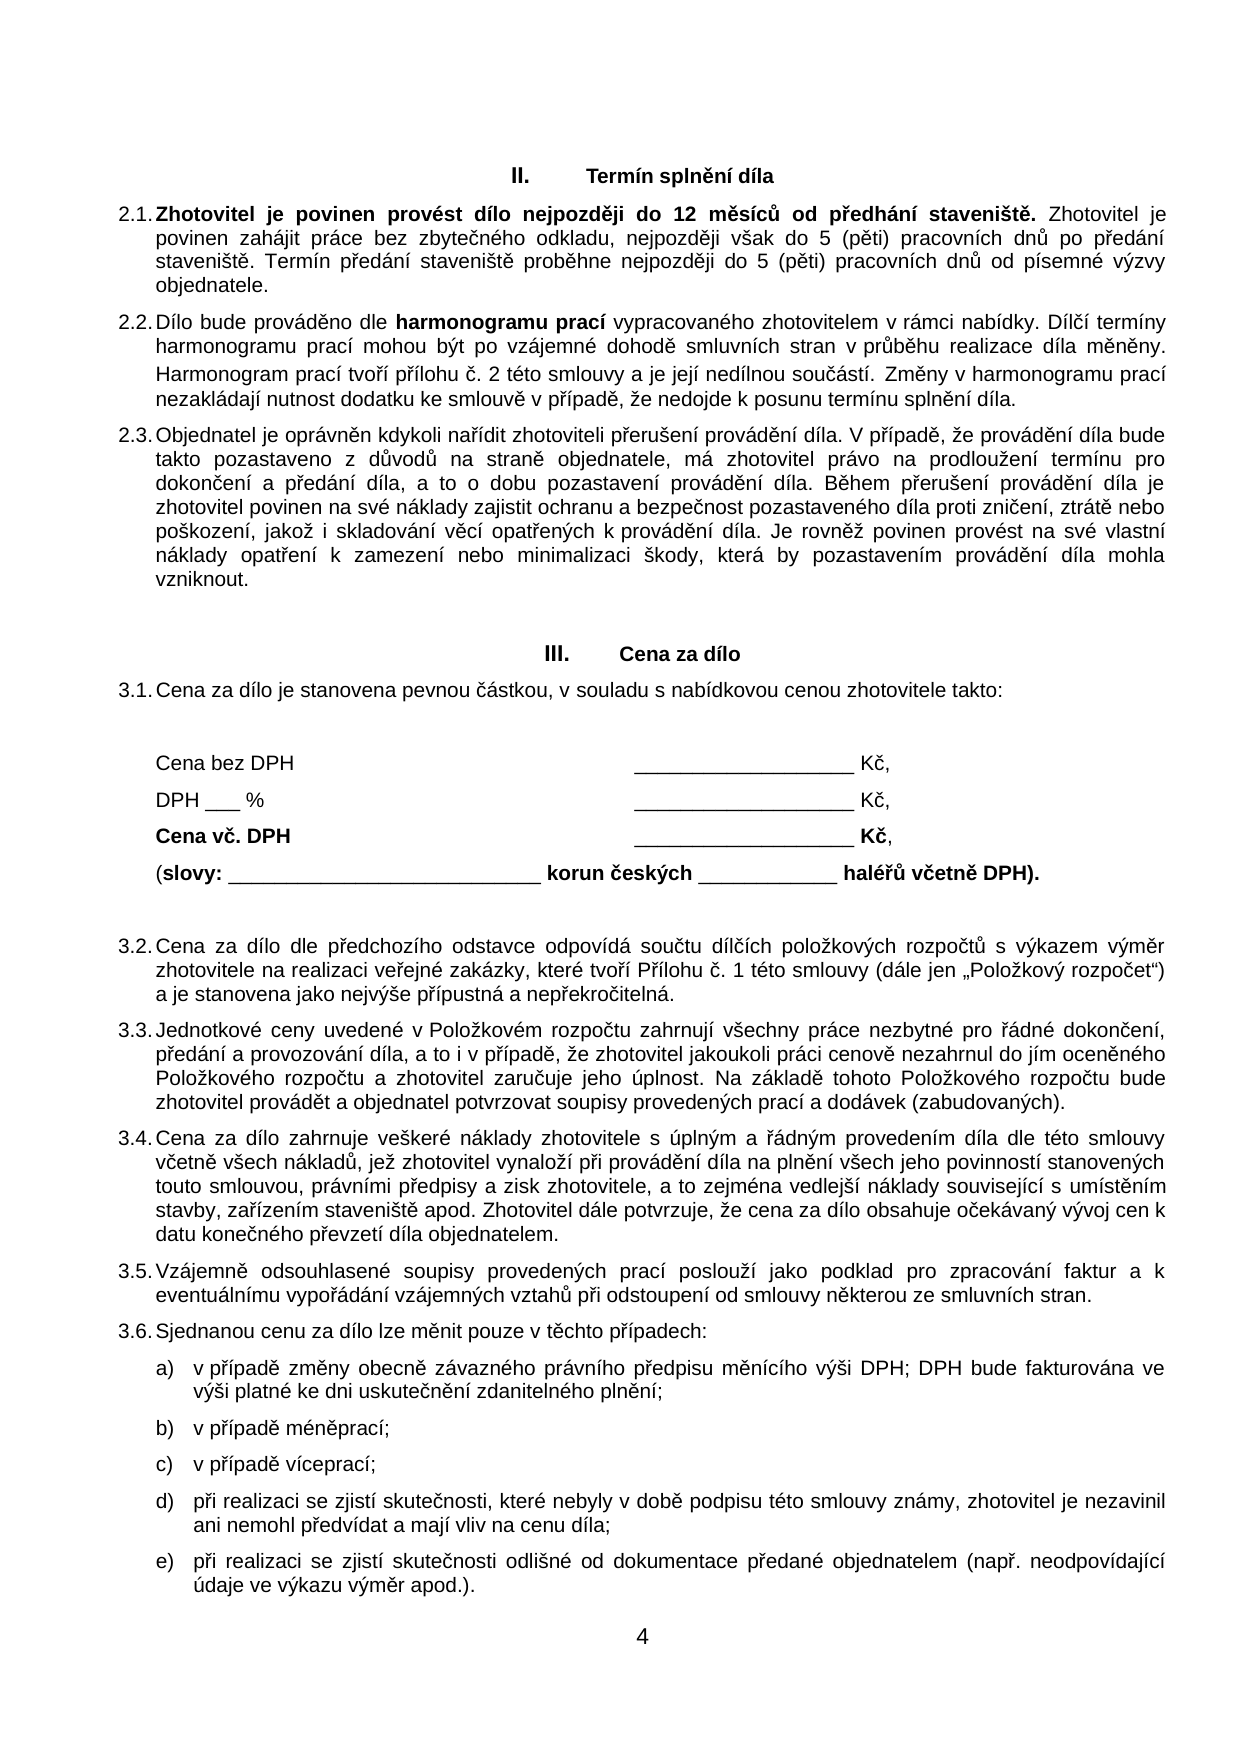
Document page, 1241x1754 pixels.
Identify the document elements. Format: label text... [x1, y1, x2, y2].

list Cena vč. DPH ___________________ Kč, [155, 824, 1167, 848]
list v případě víceprací; [156, 1452, 1167, 1476]
list Vzájemně odsouhlasené soupisy provedených prací poslouží jako podklad pro zpracování faktur a k eventuálnímu vypořádání vzájemných vztahů při odstoupení od smlouvy některou ze smluvních stran. [118, 1258, 1167, 1306]
list Cena za dílo je stanovena pevnou částkou, v souladu s nabídkovou cenou zhotovitele takto: [118, 678, 1167, 702]
list Dílo bude prováděno dle harmonogramu prací vypracovaného zhotovitelem v rámci nabídky. Dílčí termíny harmonogramu prací mohou být po vzájemné dohodě smluvních stran v průběhu realizace díla měněny. Harmonogram prací tvoří přílohu č. 2 této smlouvy a je její nedílnou součástí. Změny v harmonogramu prací nezakládají nutnost dodatku ke smlouvě v případě, že nedojde k posunu termínu splnění díla. [118, 310, 1167, 410]
list Zhotovitel je povinen provést dílo nejpozději do 12 měsíců od předhání staveniště. Zhotovitel je povinen zahájit práce bez zbytečného odkladu, nejpozději však do 5 (pěti) pracovních dnů po předání staveniště. Termín předání staveniště proběhne nejpozději do 5 (pěti) pracovních dnů od písemné výzvy objednatele. [118, 201, 1167, 297]
list DPH ___ % ___________________ Kč, [155, 788, 1167, 812]
list Cena bez DPH ___________________ Kč, [155, 751, 1167, 775]
list Jednotkové ceny uvedené v Položkovém rozpočtu zahrnují všechny práce nezbytné pro řádné dokončení, předání a provozování díla, a to i v případě, že zhotovitel jakoukoli práci cenově nezahrnul do jím oceněného Položkového rozpočtu a zhotovitel zaručuje jeho úplnost. Na základě tohoto Položkového rozpočtu bude zhotovitel provádět a objednatel potvrzovat soupisy provedených prací a dodávek (zabudovaných). [118, 1018, 1167, 1114]
list Objednatel je oprávněn kdykoli nařídit zhotoviteli přerušení provádění díla. V případě, že provádění díla bude takto pozastaveno z důvodů na straně objednatele, má zhotovitel právo na prodloužení termínu pro dokončení a předání díla, a to o dobu pozastavení provádění díla. Během přerušení provádění díla je zhotovitel povinen na své náklady zajistit ochranu a bezpečnost pozastaveného díla proti zničení, ztrátě nebo poškození, jakož i skladování věcí opatřených k provádění díla. Je rovněž povinen provést na své vlastní náklady opatření k zamezení nebo minimalizaci škody, která by pozastavením provádění díla mohla vzniknout. [118, 423, 1167, 591]
list (slovy: ___________________________ korun českých ____________ haléřů včetně DPH). [155, 861, 1167, 884]
list v případě méněprací; [156, 1416, 1167, 1440]
list při realizaci se zjistí skutečnosti, které nebyly v době podpisu této smlouvy známy, zhotovitel je nezavinil ani nemohl předvídat a mají vliv na cenu díla; [156, 1489, 1167, 1537]
list Sjednanou cenu za dílo lze měnit pouze v těchto případech: [118, 1319, 1167, 1343]
list při realizaci se zjistí skutečnosti odlišné od dokumentace předané objednatelem (např. neodpovídající údaje ve výkazu výměr apod.). [156, 1549, 1167, 1597]
list Cena za dílo zahrnuje veškeré náklady zhotovitele s úplným a řádným provedením díla dle této smlouvy včetně všech nákladů, jež zhotovitel vynaloží při provádění díla na plnění všech jeho povinností stanovených touto smlouvou, právními předpisy a zisk zhotovitele, a to zejména vedlejší náklady související s umístěním stavby, zařízením staveniště apod. Zhotovitel dále potvrzuje, že cena za dílo obsahuje očekávaný vývoj cen k datu konečného převzetí díla objednatelem. [118, 1126, 1167, 1246]
subtitle Cena za dílo [118, 639, 1167, 666]
list v případě změny obecně závazného právního předpisu měnícího výši DPH; DPH bude fakturována ve výši platné ke dni uskutečnění zdanitelného plnění; [156, 1355, 1167, 1403]
subtitle Termín splnění díla [118, 162, 1167, 189]
list Cena za dílo dle předchozího odstavce odpovídá součtu dílčích položkových rozpočtů s výkazem výměr zhotovitele na realizaci veřejné zakázky, které tvoří Přílohu č. 1 této smlouvy (dále jen „Položkový rozpočet“) a je stanovena jako nejvýše přípustná a nepřekročitelná. [118, 933, 1167, 1005]
